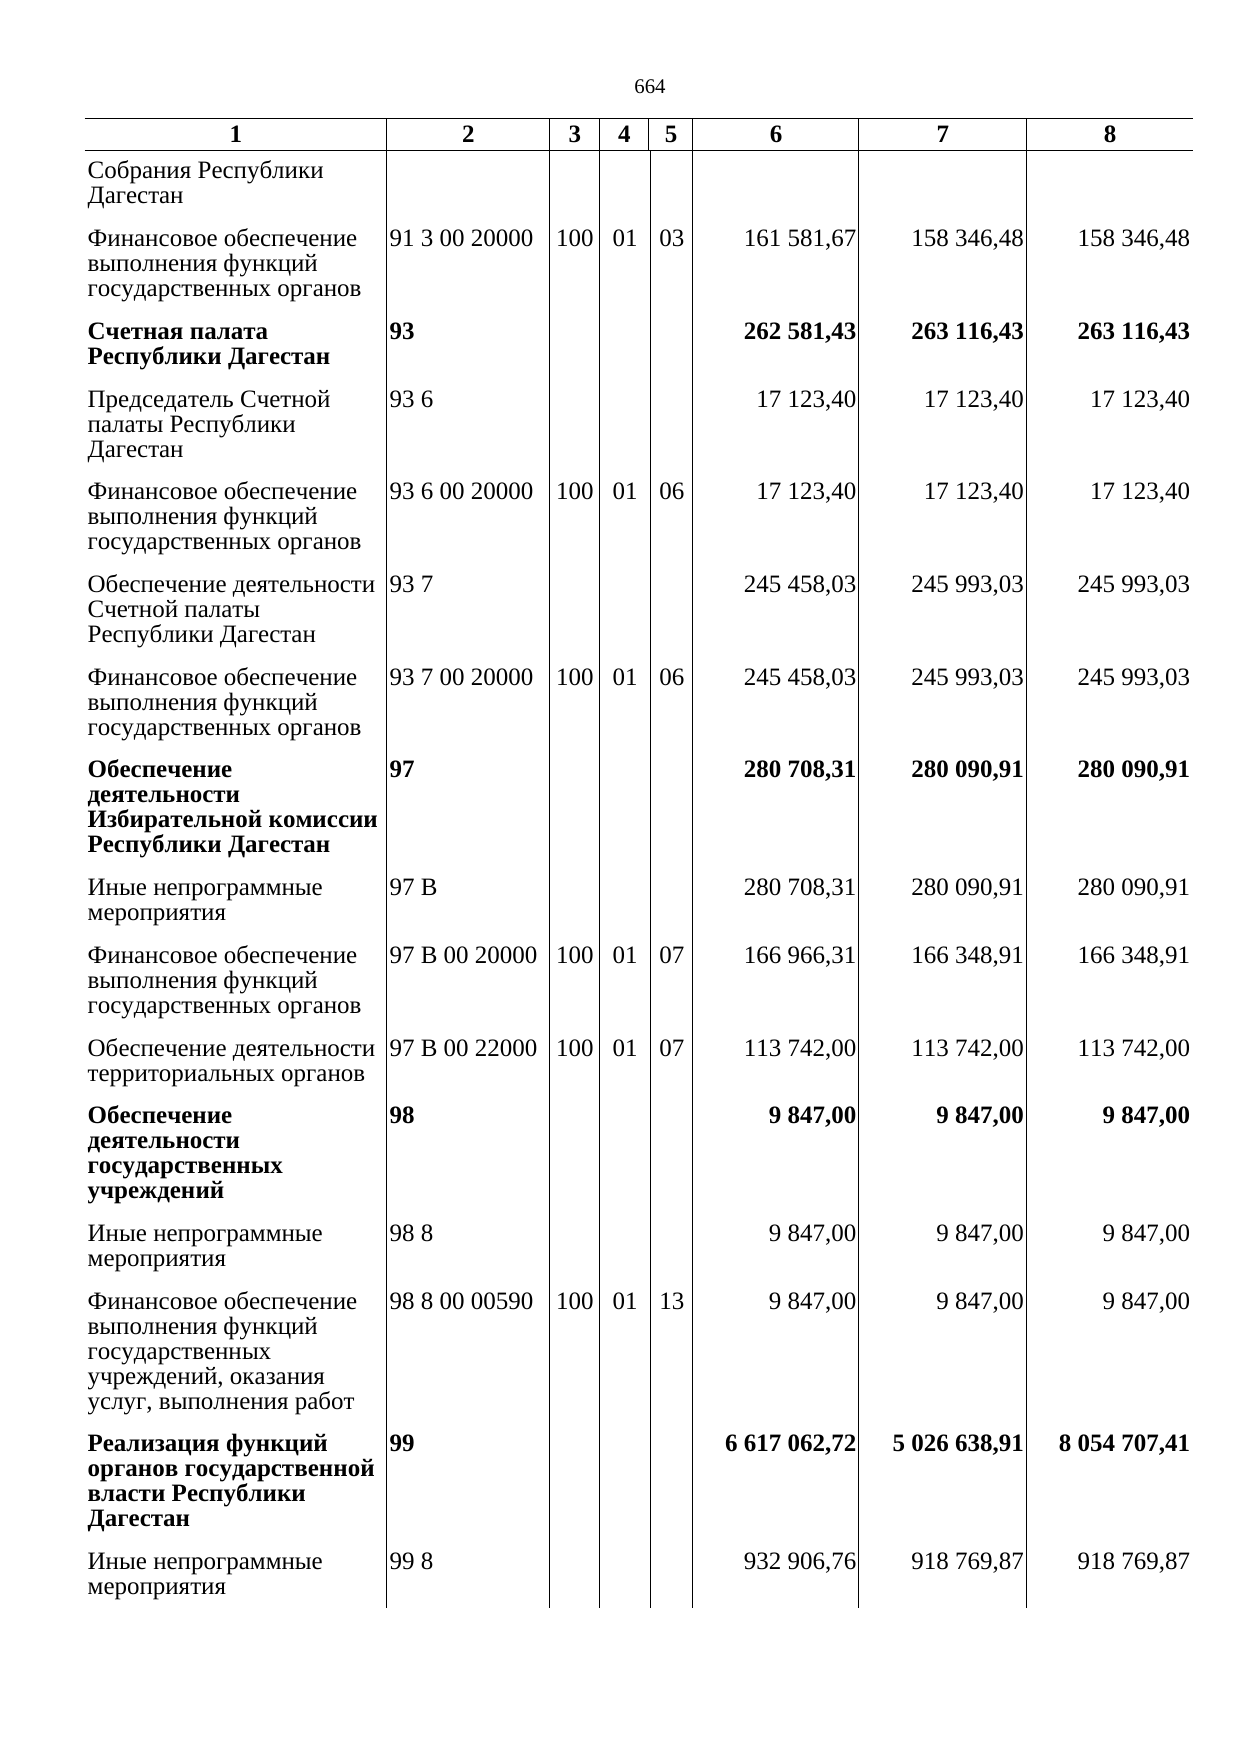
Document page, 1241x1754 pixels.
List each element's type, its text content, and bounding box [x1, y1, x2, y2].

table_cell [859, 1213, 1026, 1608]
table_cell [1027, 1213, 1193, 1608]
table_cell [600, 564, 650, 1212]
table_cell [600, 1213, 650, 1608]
table_header 3 [550, 119, 599, 150]
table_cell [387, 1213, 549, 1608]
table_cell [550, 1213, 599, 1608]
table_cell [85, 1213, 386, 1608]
table_header 1 [85, 119, 386, 150]
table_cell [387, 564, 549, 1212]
table_header 6 [693, 119, 858, 150]
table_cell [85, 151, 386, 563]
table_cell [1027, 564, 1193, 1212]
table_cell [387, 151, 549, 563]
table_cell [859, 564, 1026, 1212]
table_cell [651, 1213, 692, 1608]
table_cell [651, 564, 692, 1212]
table_header 5 [649, 119, 692, 150]
table_header 2 [387, 119, 549, 150]
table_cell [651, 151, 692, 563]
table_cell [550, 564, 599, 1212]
table_header 7 [859, 119, 1026, 150]
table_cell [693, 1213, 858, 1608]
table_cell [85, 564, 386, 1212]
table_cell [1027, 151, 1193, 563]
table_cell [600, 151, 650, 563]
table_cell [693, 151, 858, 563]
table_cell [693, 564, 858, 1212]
table_header 8 [1027, 119, 1193, 150]
table_header 4 [600, 119, 648, 150]
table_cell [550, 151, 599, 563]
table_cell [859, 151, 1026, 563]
